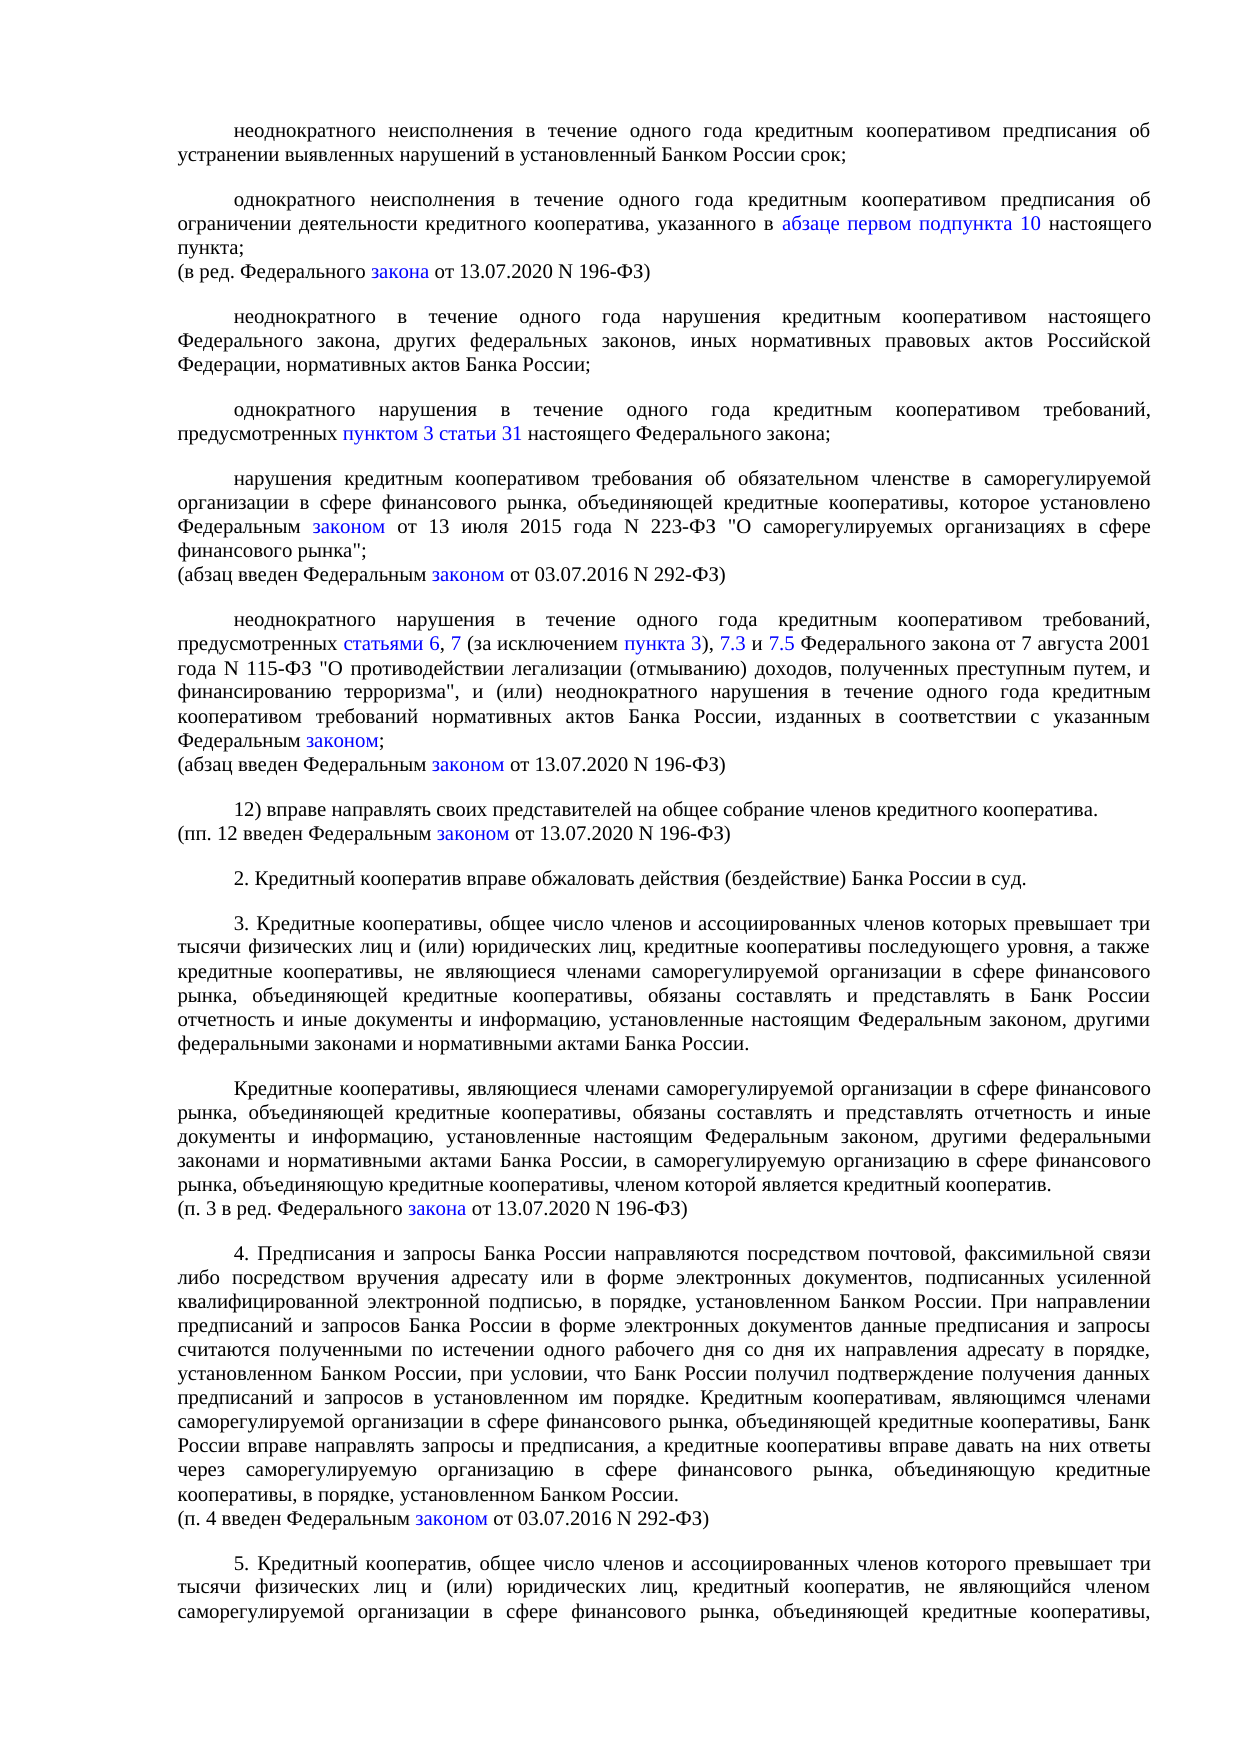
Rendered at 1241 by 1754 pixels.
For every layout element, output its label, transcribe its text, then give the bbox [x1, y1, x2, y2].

text (абзац введен Федеральным законом от 13.07.2020 N 196-ФЗ) [177, 752, 1152, 776]
text (абзац введен Федеральным законом от 03.07.2016 N 292-ФЗ) [177, 562, 1152, 586]
text (п. 4 введен Федеральным законом от 03.07.2016 N 292-ФЗ) [177, 1506, 1152, 1529]
text однократного неисполнения в течение одного года кредитным кооперативом предписания об ограничении деятельности кредитного кооператива, указанного в абзаце первом подпункта 10 настоящего пункта; [177, 187, 1152, 259]
text нарушения кредитным кооперативом требования об обязательном членстве в саморегулируемой организации в сфере финансового рынка, объединяющей кредитные кооперативы, которое установлено Федеральным законом от 13 июля 2015 года N 223-ФЗ "О саморегулируемых организациях в сфере финансового рынка"; [177, 466, 1152, 562]
text (пп. 12 введен Федеральным законом от 13.07.2020 N 196-ФЗ) [177, 821, 1152, 845]
text однократного нарушения в течение одного года кредитным кооперативом требований, предусмотренных пунктом 3 статьи 31 настоящего Федерального закона; [177, 397, 1152, 445]
text неоднократного нарушения в течение одного года кредитным кооперативом требований, предусмотренных статьями 6, 7 (за исключением пункта 3), 7.3 и 7.5 Федерального закона от 7 августа 2001 года N 115-ФЗ "О противодействии легализации (отмыванию) доходов, полученных преступным путем, и финансированию терроризма", и (или) неоднократного нарушения в течение одного года кредитным кооперативом требований нормативных актов Банка России, изданных в соответствии с указанным Федеральным законом; [177, 607, 1152, 752]
text 12) вправе направлять своих представителей на общее собрание членов кредитного кооператива. [177, 797, 1152, 821]
text 4. Предписания и запросы Банка России направляются посредством почтовой, факсимильной связи либо посредством вручения адресату или в форме электронных документов, подписанных усиленной квалифицированной электронной подписью, в порядке, установленном Банком России. При направлении предписаний и запросов Банка России в форме электронных документов данные предписания и запросы считаются полученными по истечении одного рабочего дня со дня их направления адресату в порядке, установленном Банком России, при условии, что Банк России получил подтверждение получения данных предписаний и запросов в установленном им порядке. Кредитным кооперативам, являющимся членами саморегулируемой организации в сфере финансового рынка, объединяющей кредитные кооперативы, Банк России вправе направлять запросы и предписания, а кредитные кооперативы вправе давать на них ответы через саморегулируемую организацию в сфере финансового рынка, объединяющую кредитные кооперативы, в порядке, установленном Банком России. [177, 1241, 1152, 1506]
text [177, 1550, 1152, 1623]
text (п. 3 в ред. Федерального закона от 13.07.2020 N 196-ФЗ) [177, 1196, 1152, 1220]
text неоднократного в течение одного года нарушения кредитным кооперативом настоящего Федерального закона, других федеральных законов, иных нормативных правовых актов Российской Федерации, нормативных актов Банка России; [177, 304, 1152, 376]
text Кредитные кооперативы, являющиеся членами саморегулируемой организации в сфере финансового рынка, объединяющей кредитные кооперативы, обязаны составлять и представлять отчетность и иные документы и информацию, установленные настоящим Федеральным законом, другими федеральными законами и нормативными актами Банка России, в саморегулируемую организацию в сфере финансового рынка, объединяющую кредитные кооперативы, членом которой является кредитный кооператив. [177, 1076, 1152, 1196]
text 2. Кредитный кооператив вправе обжаловать действия (бездействие) Банка России в суд. [177, 866, 1152, 889]
text неоднократного неисполнения в течение одного года кредитным кооперативом предписания об устранении выявленных нарушений в установленный Банком России срок; [177, 118, 1152, 166]
text 3. Кредитные кооперативы, общее число членов и ассоциированных членов которых превышает три тысячи физических лиц и (или) юридических лиц, кредитные кооперативы последующего уровня, а также кредитные кооперативы, не являющиеся членами саморегулируемой организации в сфере финансового рынка, объединяющей кредитные кооперативы, обязаны составлять и представлять в Банк России отчетность и иные документы и информацию, установленные настоящим Федеральным законом, другими федеральными законами и нормативными актами Банка России. [177, 910, 1152, 1055]
text (в ред. Федерального закона от 13.07.2020 N 196-ФЗ) [177, 259, 1152, 283]
